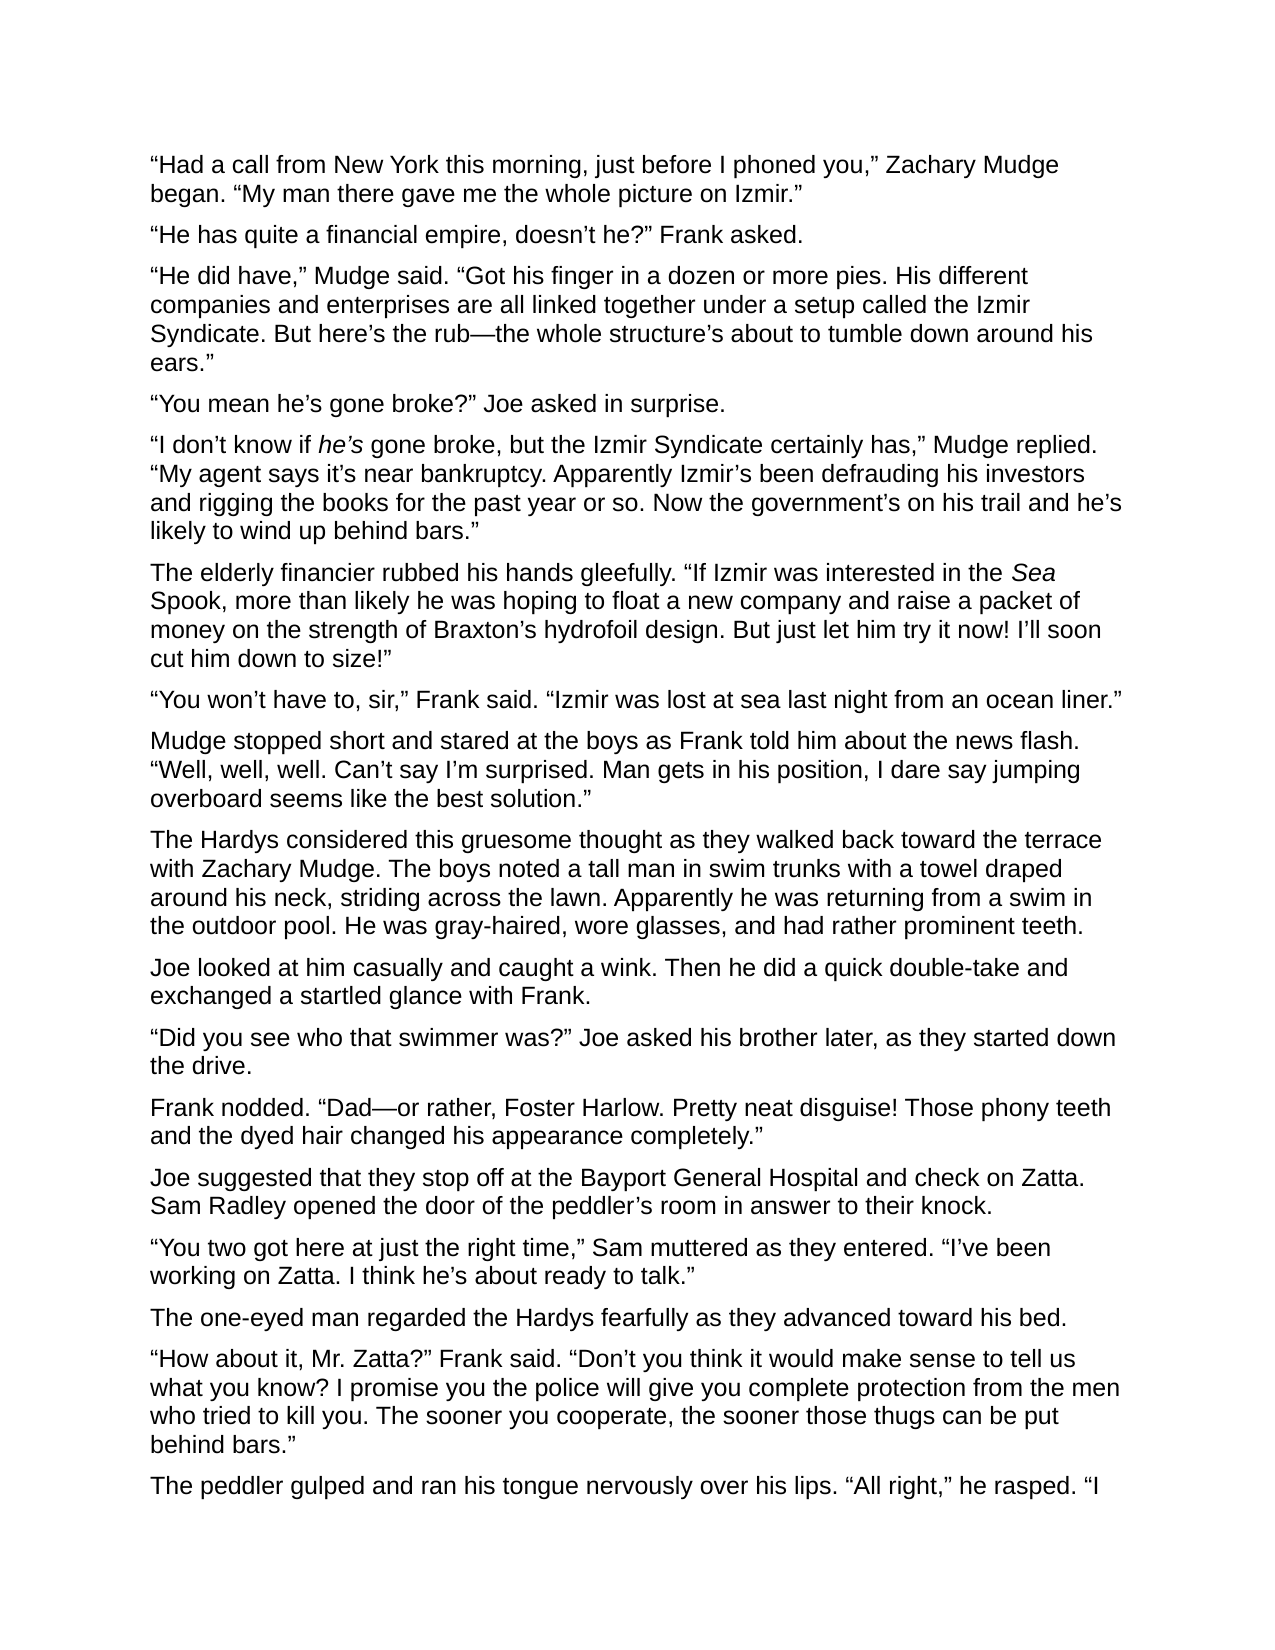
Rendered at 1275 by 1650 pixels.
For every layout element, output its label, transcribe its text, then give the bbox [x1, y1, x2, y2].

text “You two got here at just the right time,” Sam muttered as they entered. “I’ve been working on Zatta. I think he’s about ready to talk.” [150, 1232, 1125, 1290]
text The elderly financier rubbed his hands gleefully. “If Izmir was interested in the Sea Spook, more than likely he was hoping to float a new company and raise a packet of money on the strength of Braxton’s hydrofoil design. But just let him try it now! I’ll soon cut him down to size!” [150, 557, 1125, 672]
text The one-eyed man regarded the Hardys fearfully as they advanced toward his bed. [150, 1302, 1125, 1331]
text “He did have,” Mudge said. “Got his finger in a dozen or more pies. His different companies and enterprises are all linked together under a setup called the Izmir Syndicate. But here’s the rub—the whole structure’s about to tumble down around his ears.” [150, 261, 1125, 376]
text “He has quite a financial empire, doesn’t he?” Frank asked. [150, 220, 1125, 249]
text The Hardys considered this gruesome thought as they walked back toward the terrace with Zachary Mudge. The boys noted a tall man in swim trunks with a towel draped around his neck, striding across the lawn. Apparently he was returning from a swim in the outdoor pool. He was gray-haired, wore glasses, and had rather prominent teeth. [150, 825, 1125, 940]
text “You mean he’s gone broke?” Joe asked in surprise. [150, 389, 1125, 417]
text “You won’t have to, sir,” Frank said. “Izmir was lost at sea last night from an ocean liner.” [150, 685, 1125, 714]
text “Had a call from New York this morning, just before I phoned you,” Zachary Mudge began. “My man there gave me the whole picture on Izmir.” [150, 150, 1125, 207]
text “I don’t know if he’s gone broke, but the Izmir Syndicate certainly has,” Mudge replied. “My agent says it’s near bankruptcy. Apparently Izmir’s been defrauding his investors and rigging the books for the past year or so. Now the government’s on his trail and he’s likely to wind up behind bars.” [150, 430, 1125, 545]
text Frank nodded. “Dad—or rather, Foster Harlow. Pretty neat disguise! Those phony teeth and the dyed hair changed his appearance completely.” [150, 1092, 1125, 1150]
text “Did you see who that swimmer was?” Joe asked his brother later, as they started down the drive. [150, 1022, 1125, 1080]
text Joe suggested that they stop off at the Bayport General Hospital and check on Zatta. Sam Radley opened the door of the peddler’s room in answer to their knock. [150, 1162, 1125, 1220]
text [150, 1471, 1125, 1500]
text “How about it, Mr. Zatta?” Frank said. “Don’t you think it would make sense to tell us what you know? I promise you the police will give you complete protection from the men who tried to kill you. The sooner you cooperate, the sooner those thugs can be put behind bars.” [150, 1344, 1125, 1459]
text Mudge stopped short and stared at the boys as Frank told him about the news flash. “Well, well, well. Can’t say I’m surprised. Man gets in his position, I dare say jumping overboard seems like the best solution.” [150, 726, 1125, 812]
text Joe looked at him casually and caught a wink. Then he did a quick double-take and exchanged a startled glance with Frank. [150, 952, 1125, 1010]
